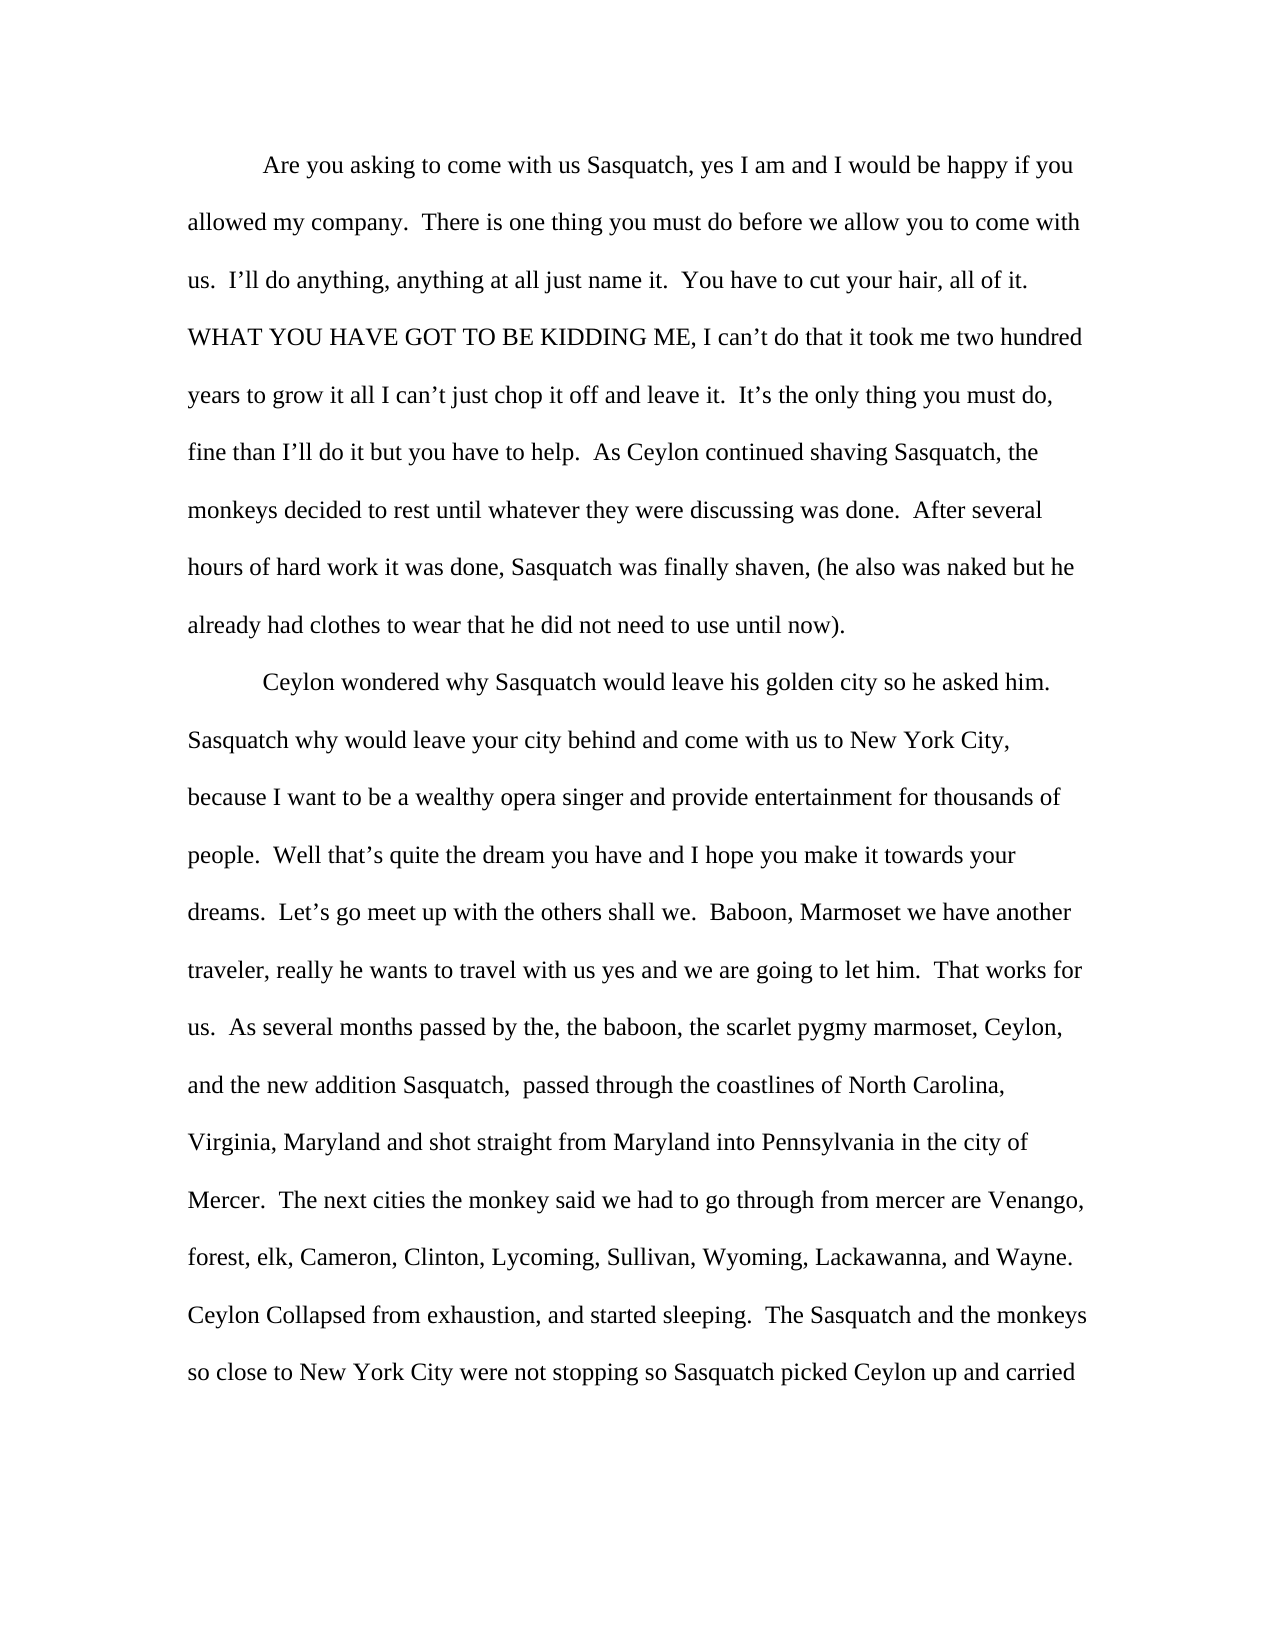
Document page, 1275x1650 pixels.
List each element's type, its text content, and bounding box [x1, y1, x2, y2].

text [187, 667, 1087, 1386]
text Are you asking to come with us Sasquatch, yes I am and I would be happy if you allowed my company. There is one thing you must do before we allow you to come with us. I’ll do anything, anything at all just name it. You have to cut your hair, all of it. WHAT YOU HAVE GOT TO BE KIDDING ME, I can’t do that it took me two hundred years to grow it all I can’t just chop it off and leave it. It’s the only thing you must do, fine than I’ll do it but you have to help. As Ceylon continued shaving Sasquatch, the monkeys decided to rest until whatever they were discussing was done. After several hours of hard work it was done, Sasquatch was finally shaven, (he also was naked but he already had clothes to wear that he did not need to use until now). [187, 150, 1087, 639]
